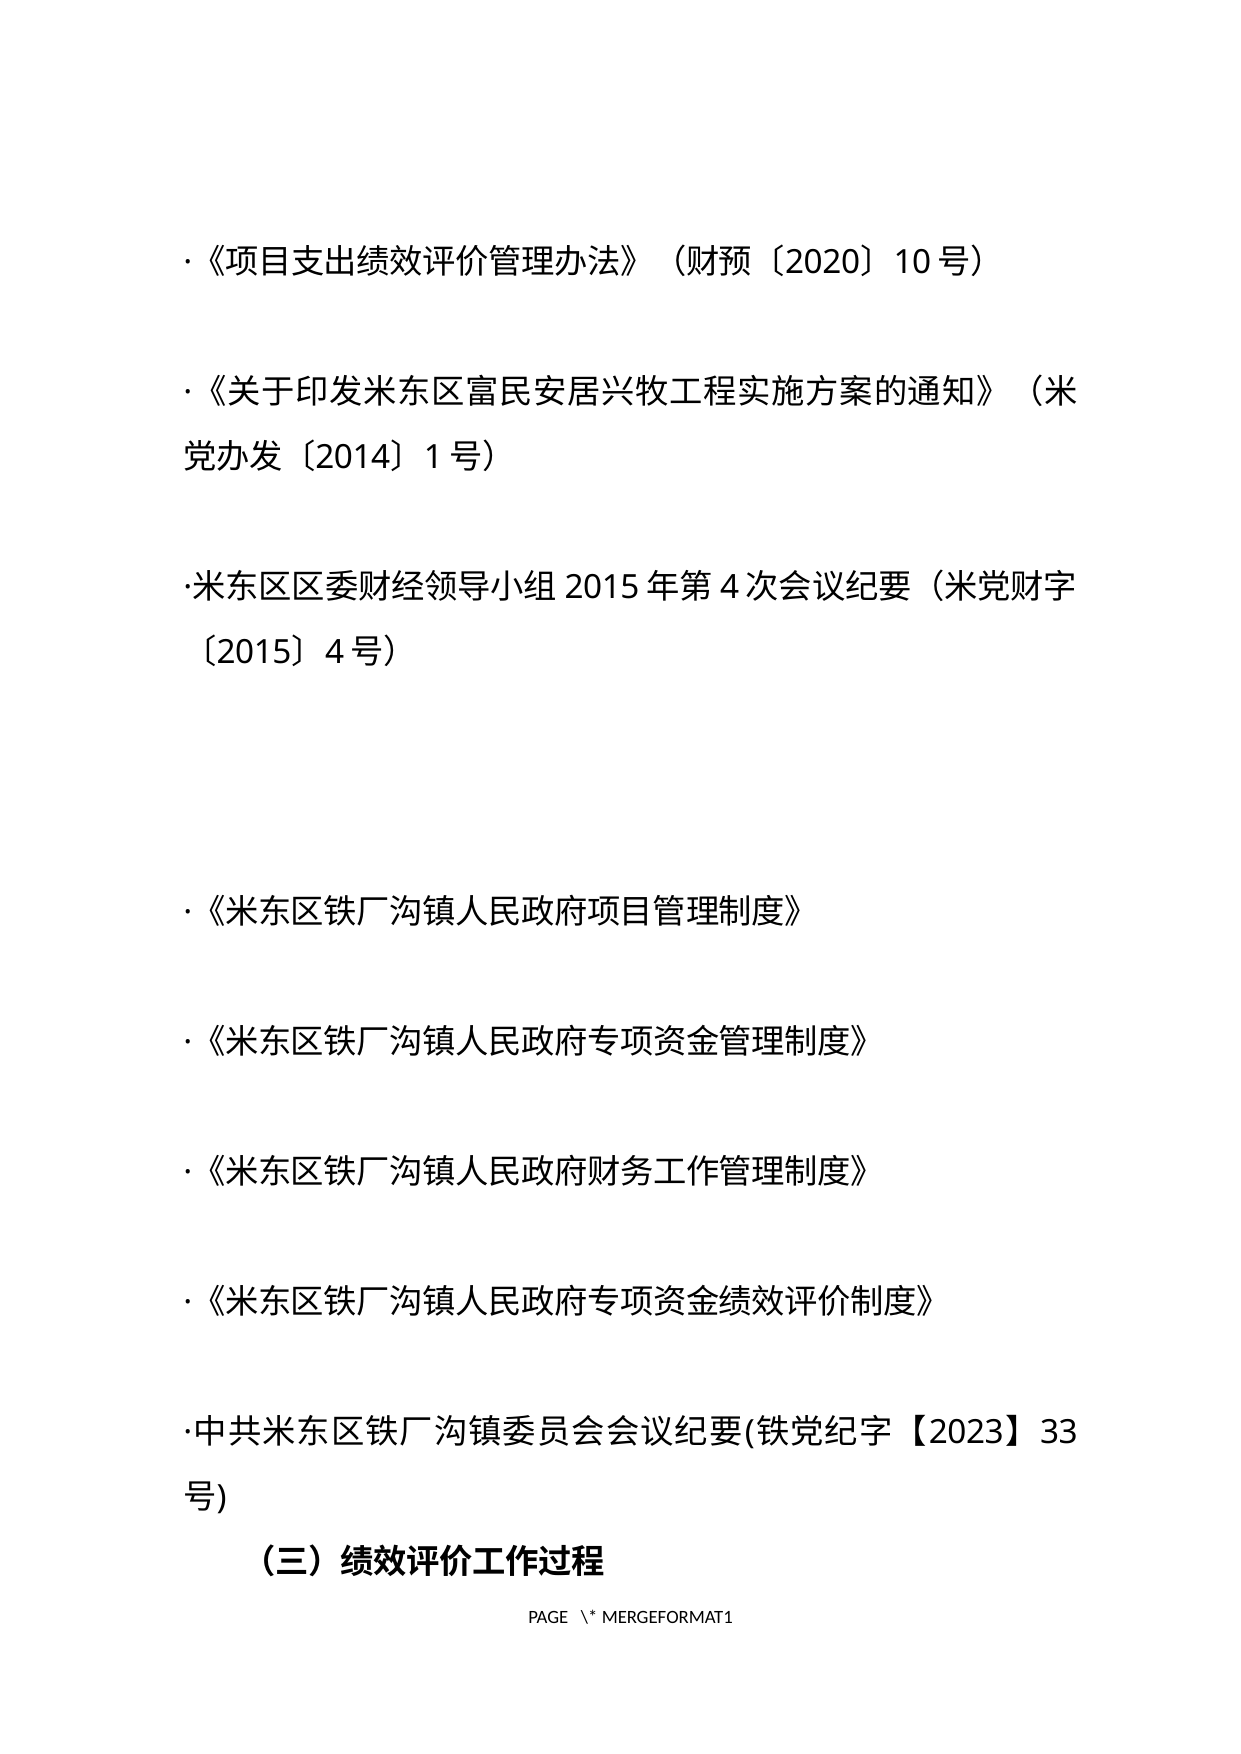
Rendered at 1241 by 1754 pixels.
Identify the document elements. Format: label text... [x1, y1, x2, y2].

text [183, 162, 1078, 1527]
text （三）绩效评价工作过程 [183, 1527, 1078, 1592]
